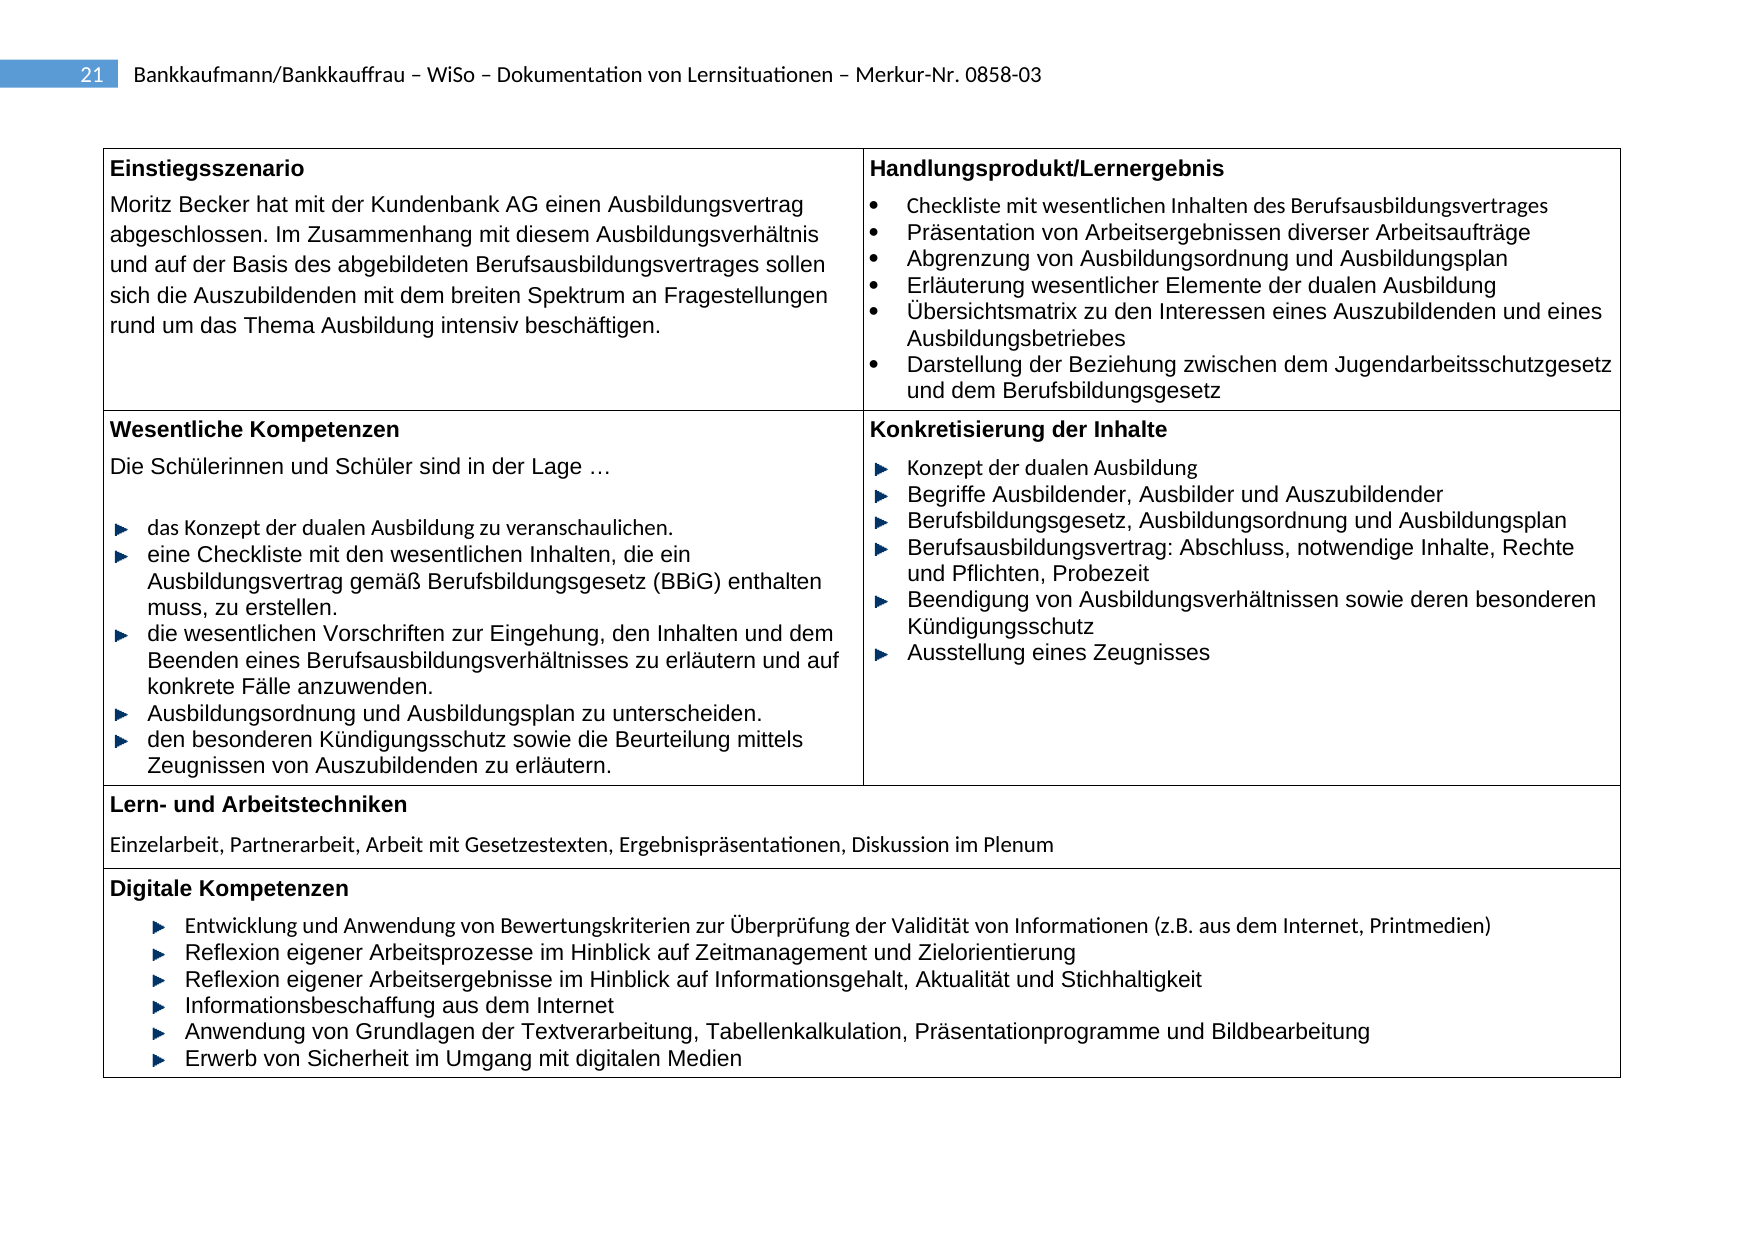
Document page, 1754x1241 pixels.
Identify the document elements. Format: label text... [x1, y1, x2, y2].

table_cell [104, 869, 1620, 1077]
picture [870, 458, 888, 476]
picture [870, 644, 888, 661]
table_cell Handlungsprodukt/Lernergebnis [864, 149, 1620, 409]
picture [148, 970, 165, 987]
table_cell Lern- und Arbeitstechniken [104, 786, 1620, 868]
picture [870, 538, 888, 556]
picture [110, 519, 128, 536]
picture [148, 1023, 165, 1040]
picture [110, 625, 128, 642]
picture [148, 996, 165, 1014]
picture [870, 512, 888, 529]
table_cell Einstiegsszenario Moritz Becker hat mit der Kundenbank AG einen Ausbildungsvertrag abgeschlossen. Im Zusammenhang mit diesem Ausbildungsverhältnis und auf der Basis des abgebildeten Berufsausbildungsvertrages sollen sich die Auszubildenden mit dem breiten Spektrum an Fragestellungen rund um das Thema Ausbildung intensiv beschäftigen. [104, 149, 863, 409]
table_cell Konkretisierung der Inhalte [864, 411, 1620, 784]
table_cell Wesentliche Kompetenzen Die Schülerinnen und Schüler sind in der Lage … [104, 411, 863, 784]
picture [870, 485, 888, 503]
picture [110, 546, 128, 563]
picture [148, 916, 165, 934]
picture [110, 730, 128, 748]
picture [870, 591, 888, 608]
picture [148, 1049, 165, 1067]
picture [110, 704, 128, 721]
picture [148, 944, 165, 961]
